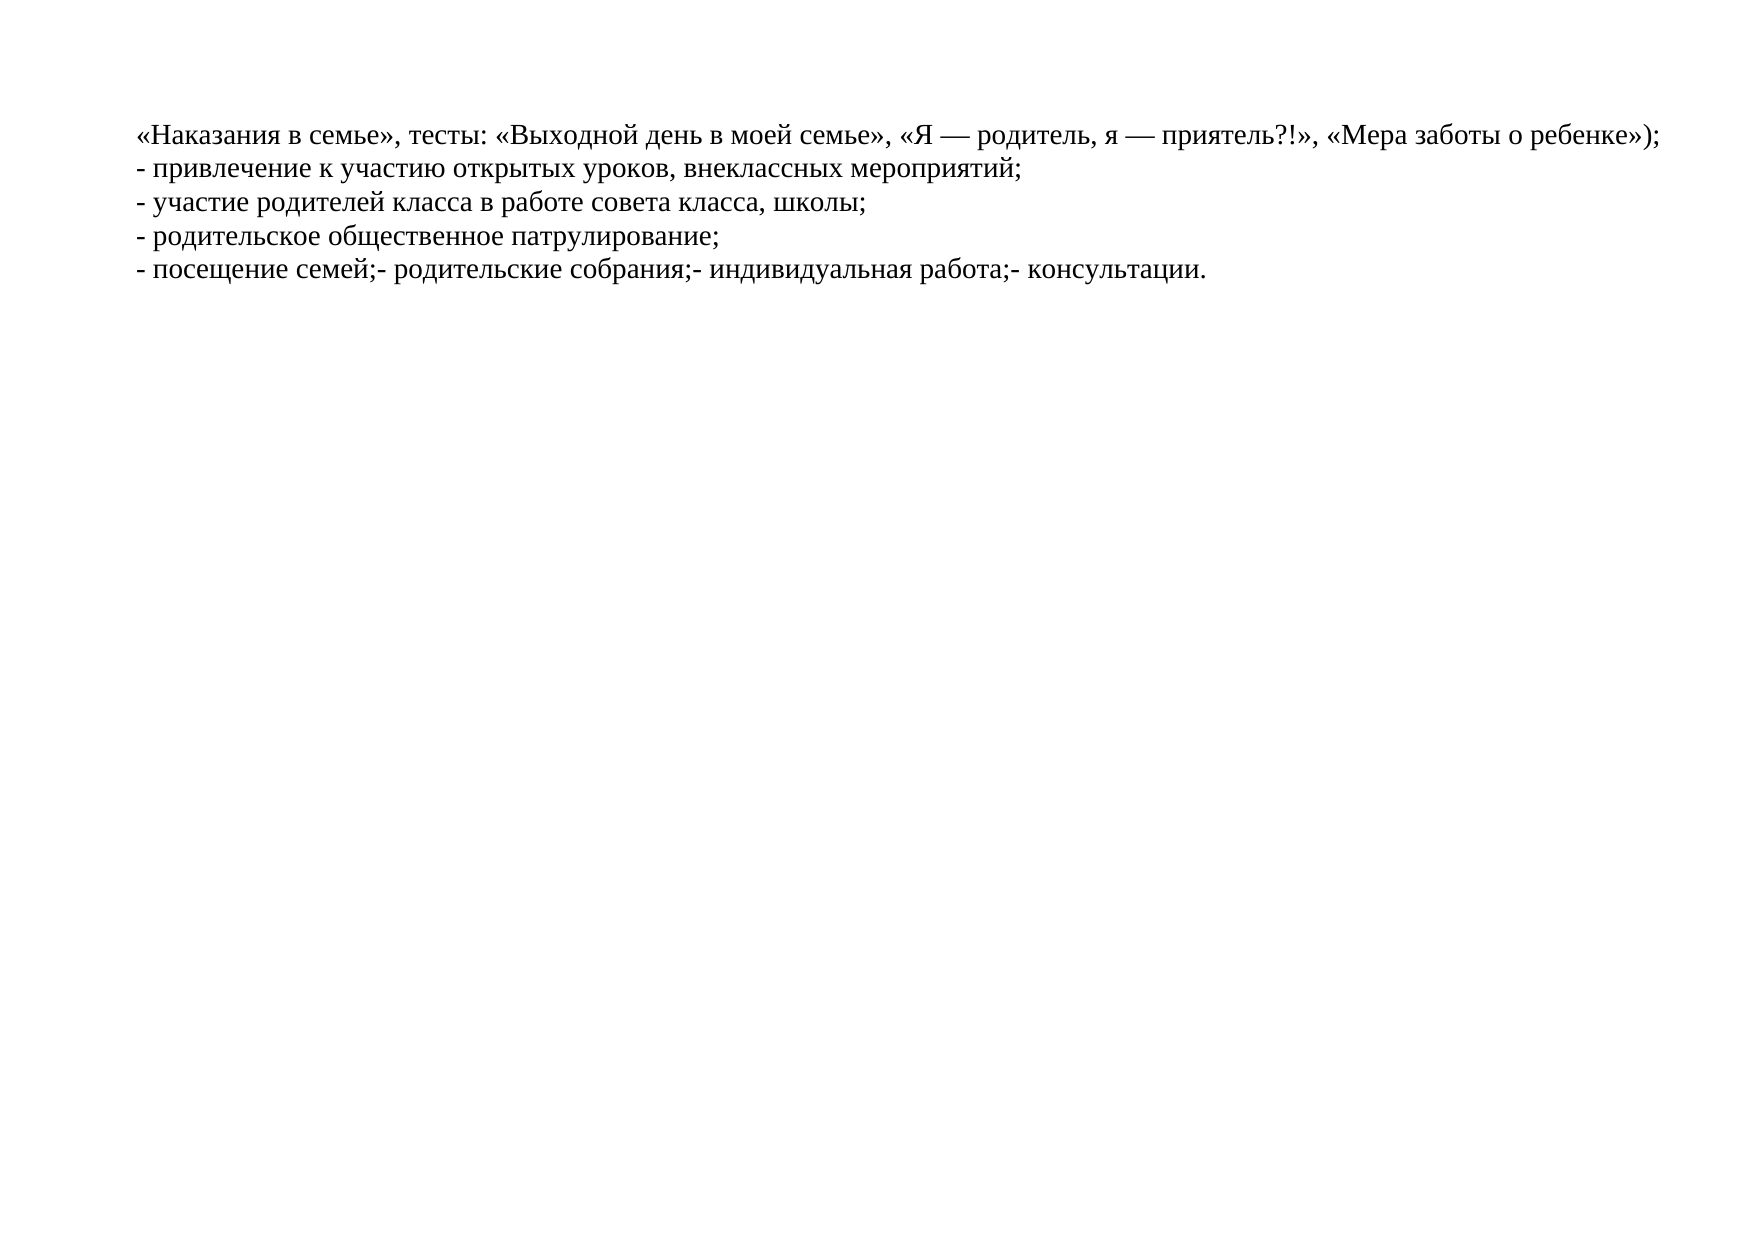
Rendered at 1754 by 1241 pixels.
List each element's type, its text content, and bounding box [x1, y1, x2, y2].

text - родительское общественное патрулирование; [136, 218, 1717, 251]
text - привлечение к участию открытых уроков, внеклассных мероприятий; [136, 151, 1717, 184]
text - участие родителей класса в работе совета класса, школы; [136, 184, 1717, 218]
text - посещение семей;- родительские собрания;- индивидуальная работа;- консультации. [136, 251, 1717, 285]
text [136, 117, 1717, 151]
